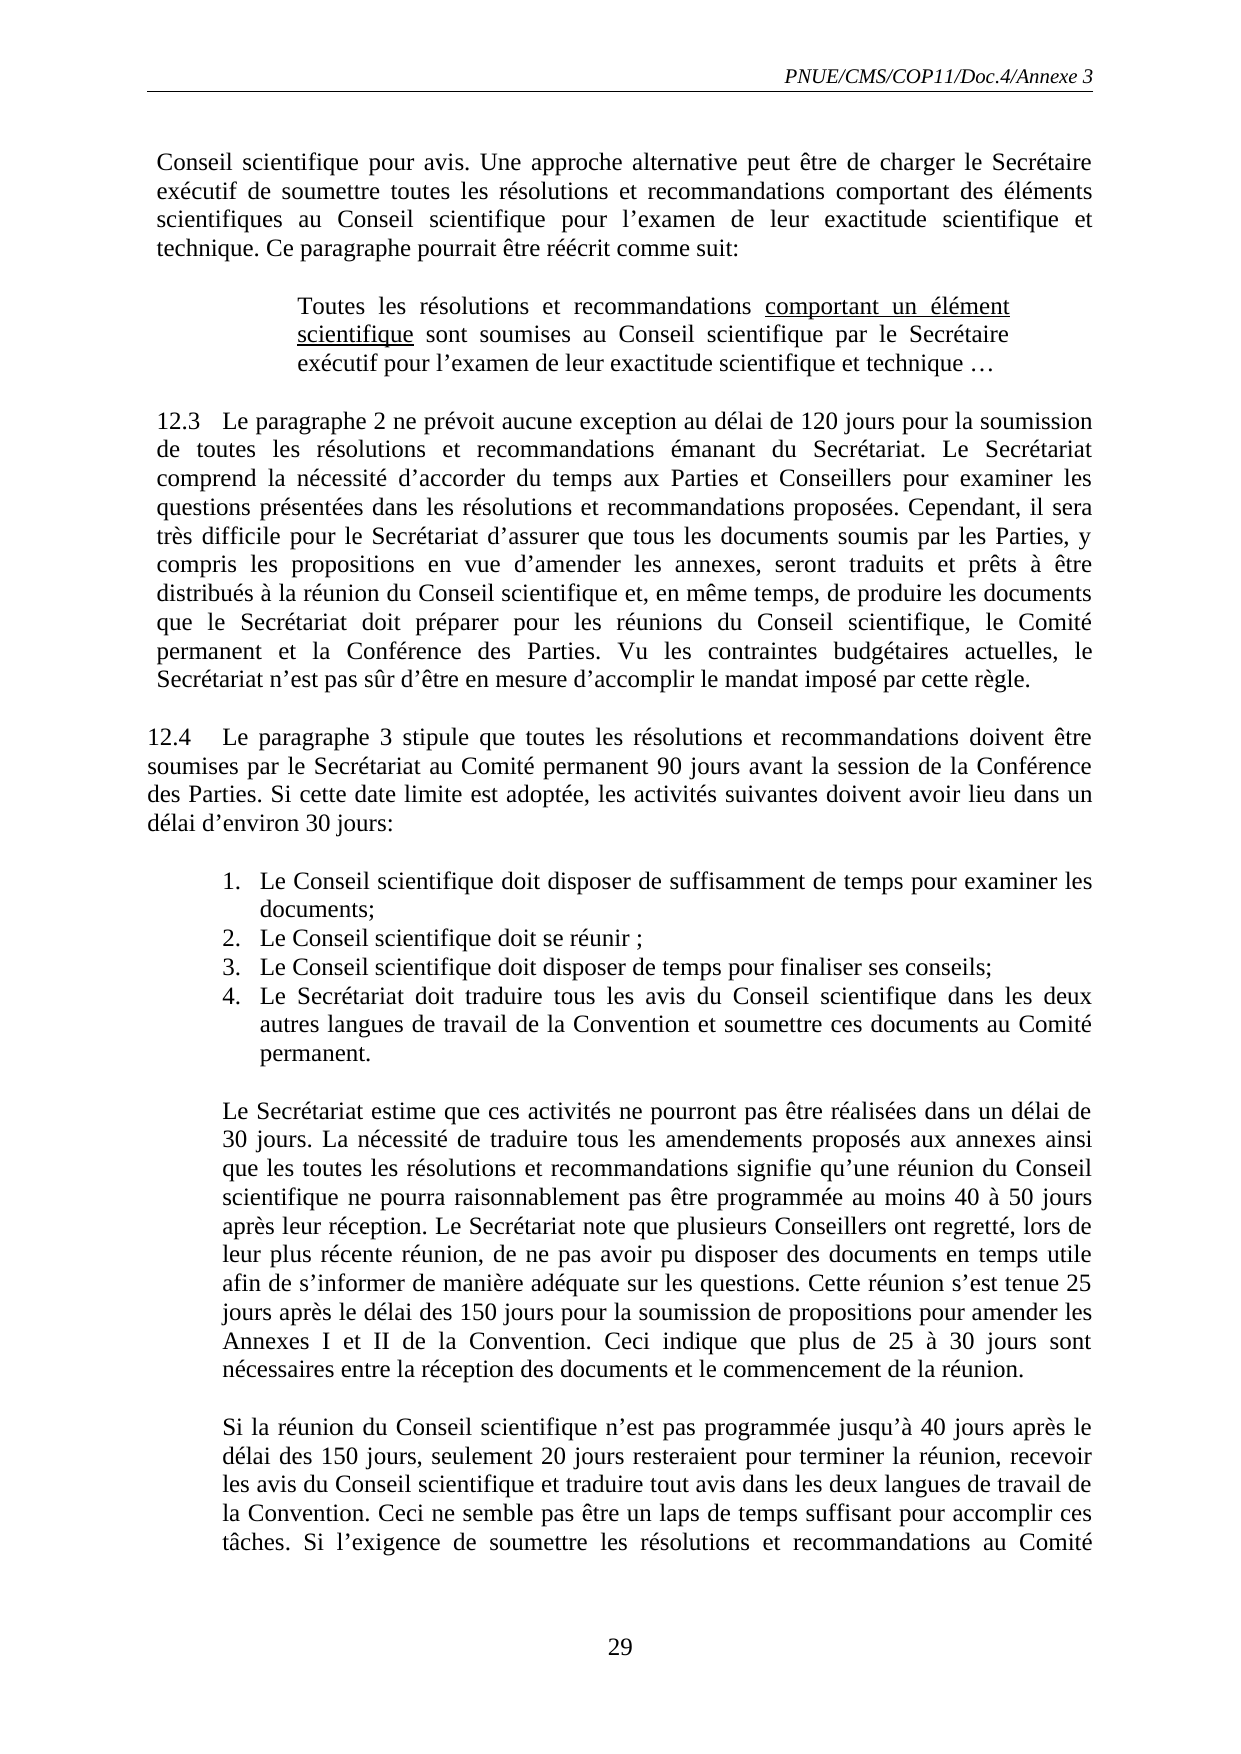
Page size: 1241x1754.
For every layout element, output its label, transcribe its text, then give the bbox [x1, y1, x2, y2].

text Le Secrétariat estime que ces activités ne pourront pas être réalisées dans un délai de 30 jours. La nécessité de traduire tous les amendements proposés aux annexes ainsi que les toutes les résolutions et recommandations signifie qu’une réunion du Conseil scientifique ne pourra raisonnablement pas être programmée au moins 40 à 50 jours après leur réception. Le Secrétariat note que plusieurs Conseillers ont regretté, lors de leur plus récente réunion, de ne pas avoir pu disposer des documents en temps utile afin de s’informer de manière adéquate sur les questions. Cette réunion s’est tenue 25 jours après le délai des 150 jours pour la soumission de propositions pour amender les Annexes I et II de la Convention. Ceci indique que plus de 25 à 30 jours sont nécessaires entre la réception des documents et le commencement de la réunion. [222, 1096, 1093, 1383]
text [222, 1412, 1093, 1556]
list Le Conseil scientifique doit disposer de suffisamment de temps pour examiner les documents; [222, 866, 1093, 923]
list Le Conseil scientifique doit se réunir ; [222, 923, 1093, 952]
list Le Conseil scientifique doit disposer de temps pour finaliser ses conseils; [222, 952, 1093, 981]
text 12.4 Le paragraphe 3 stipule que toutes les résolutions et recommandations doivent être soumises par le Secrétariat au Comité permanent 90 jours avant la session de la Conférence des Parties. Si cette date limite est adoptée, les activités suivantes doivent avoir lieu dans un délai d’environ 30 jours: [147, 722, 1093, 837]
list Le Secrétariat doit traduire tous les avis du Conseil scientifique dans les deux autres langues de travail de la Convention et soumettre ces documents au Comité permanent. [222, 981, 1093, 1067]
text Toutes les résolutions et recommandations comportant un élément scientifique sont soumises au Conseil scientifique par le Secrétaire exécutif pour l’examen de leur exactitude scientifique et technique … [297, 291, 1009, 377]
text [156, 147, 1093, 262]
text 12.3 Le paragraphe 2 ne prévoit aucune exception au délai de 120 jours pour la soumission de toutes les résolutions et recommandations émanant du Secrétariat. Le Secrétariat comprend la nécessité d’accorder du temps aux Parties et Conseillers pour examiner les questions présentées dans les résolutions et recommandations proposées. Cependant, il sera très difficile pour le Secrétariat d’assurer que tous les documents soumis par les Parties, y compris les propositions en vue d’amender les annexes, seront traduits et prêts à être distribués à la réunion du Conseil scientifique et, en même temps, de produire les documents que le Secrétariat doit préparer pour les réunions du Conseil scientifique, le Comité permanent et la Conférence des Parties. Vu les contraintes budgétaires actuelles, le Secrétariat n’est pas sûr d’être en mesure d’accomplir le mandat imposé par cette règle. [156, 406, 1093, 693]
